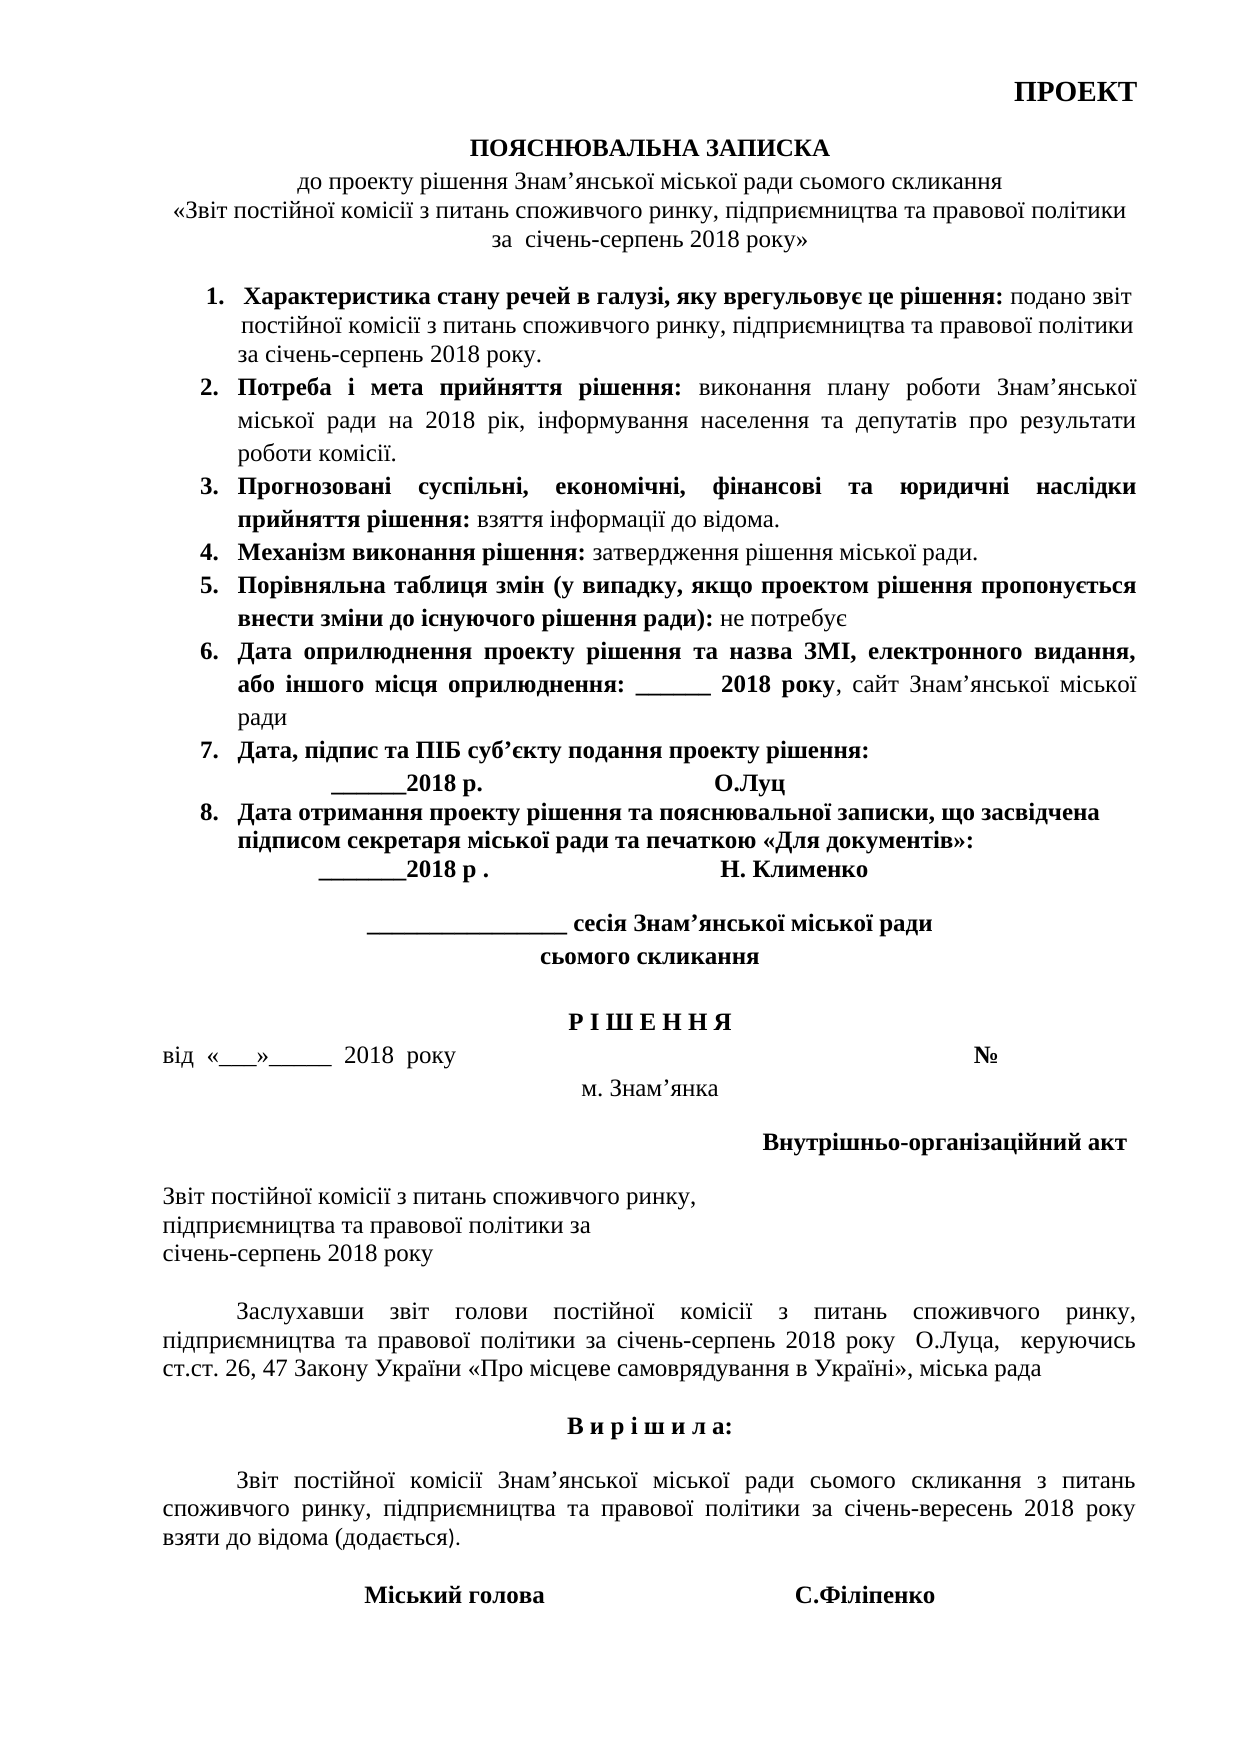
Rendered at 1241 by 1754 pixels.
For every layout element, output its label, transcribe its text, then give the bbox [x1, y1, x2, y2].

list Дата оприлюднення проекту рішення та назва ЗМІ, електронного видання, або іншого місця оприлюднення: ______ 2018 року, сайт Знам’янської міської ради [200, 636, 1137, 731]
text від «___»_____ 2018 року № [162, 1040, 1137, 1069]
text «Звіт постійної комісії з питань споживчого ринку, підприємництва та правової політики [162, 195, 1137, 224]
text Міський голова С.Філіпенко [162, 1580, 1137, 1609]
text підприємництва та правової політики за [162, 1210, 1137, 1238]
text В и р і ш и л а: [162, 1411, 1137, 1440]
text _______2018 р . Н. Клименко [162, 854, 1137, 883]
list Порівняльна таблиця змін (у випадку, якщо проектом рішення пропонується внести зміни до існуючого рішення ради): не потребує [200, 570, 1137, 632]
text Звіт постійної комісії з питань споживчого ринку, [162, 1181, 1137, 1210]
list за січень-серпень 2018 року. [237, 339, 1137, 367]
list Дата, підпис та ПІБ суб’єкту подання проекту рішення: [200, 735, 1137, 764]
list Дата отримання проекту рішення та пояснювальної записки, що засвідчена підписом секретаря міської ради та печаткою «Для документів»: [200, 797, 1137, 854]
text ПРОЕКТ [162, 74, 1137, 107]
list Прогнозовані суспільні, економічні, фінансові та юридичні наслідки прийняття рішення: взяття інформації до відома. [200, 471, 1137, 533]
list Потреба і мета прийняття рішення: виконання плану роботи Знам’янської міської ради на 2018 рік, інформування населення та депутатів про результати роботи комісії. [200, 372, 1137, 467]
text Внутрішньо-організаційний акт [162, 1127, 1137, 1156]
text Р І Ш Е Н Н Я [162, 1007, 1137, 1036]
text м. Знам’янка [162, 1073, 1137, 1102]
list Характеристика стану речей в галузі, яку врегульовує це рішення: подано звіт постійної комісії з питань споживчого ринку, підприємництва та правової політики [200, 281, 1137, 339]
text ________________ сесія Знам’янської міської ради [162, 908, 1137, 937]
text Заслухавши звіт голови постійної комісії з питань споживчого ринку, підприємництва та правової політики за січень-серпень 2018 року О.Луца, керуючись ст.ст. 26, 47 Закону України «Про місцеве самоврядування в Україні», міська рада [162, 1296, 1137, 1382]
text за січень-серпень 2018 року» [162, 224, 1137, 252]
list Механізм виконання рішення: затвердження рішення міської ради. [200, 537, 1137, 566]
text січень-серпень 2018 року [162, 1238, 1137, 1267]
text ПОЯСНЮВАЛЬНА ЗАПИСКА [162, 133, 1137, 162]
text Звіт постійної комісії Знам’янської міської ради сьомого скликання з питань споживчого ринку, підприємництва та правової політики за січень-вересень 2018 року взяти до відома (додається). [162, 1465, 1137, 1551]
text ______2018 р. О.Луц [237, 768, 1137, 797]
text до проекту рішення Знам’янської міської ради сьомого скликання [162, 166, 1137, 195]
text сьомого скликання [162, 941, 1137, 970]
